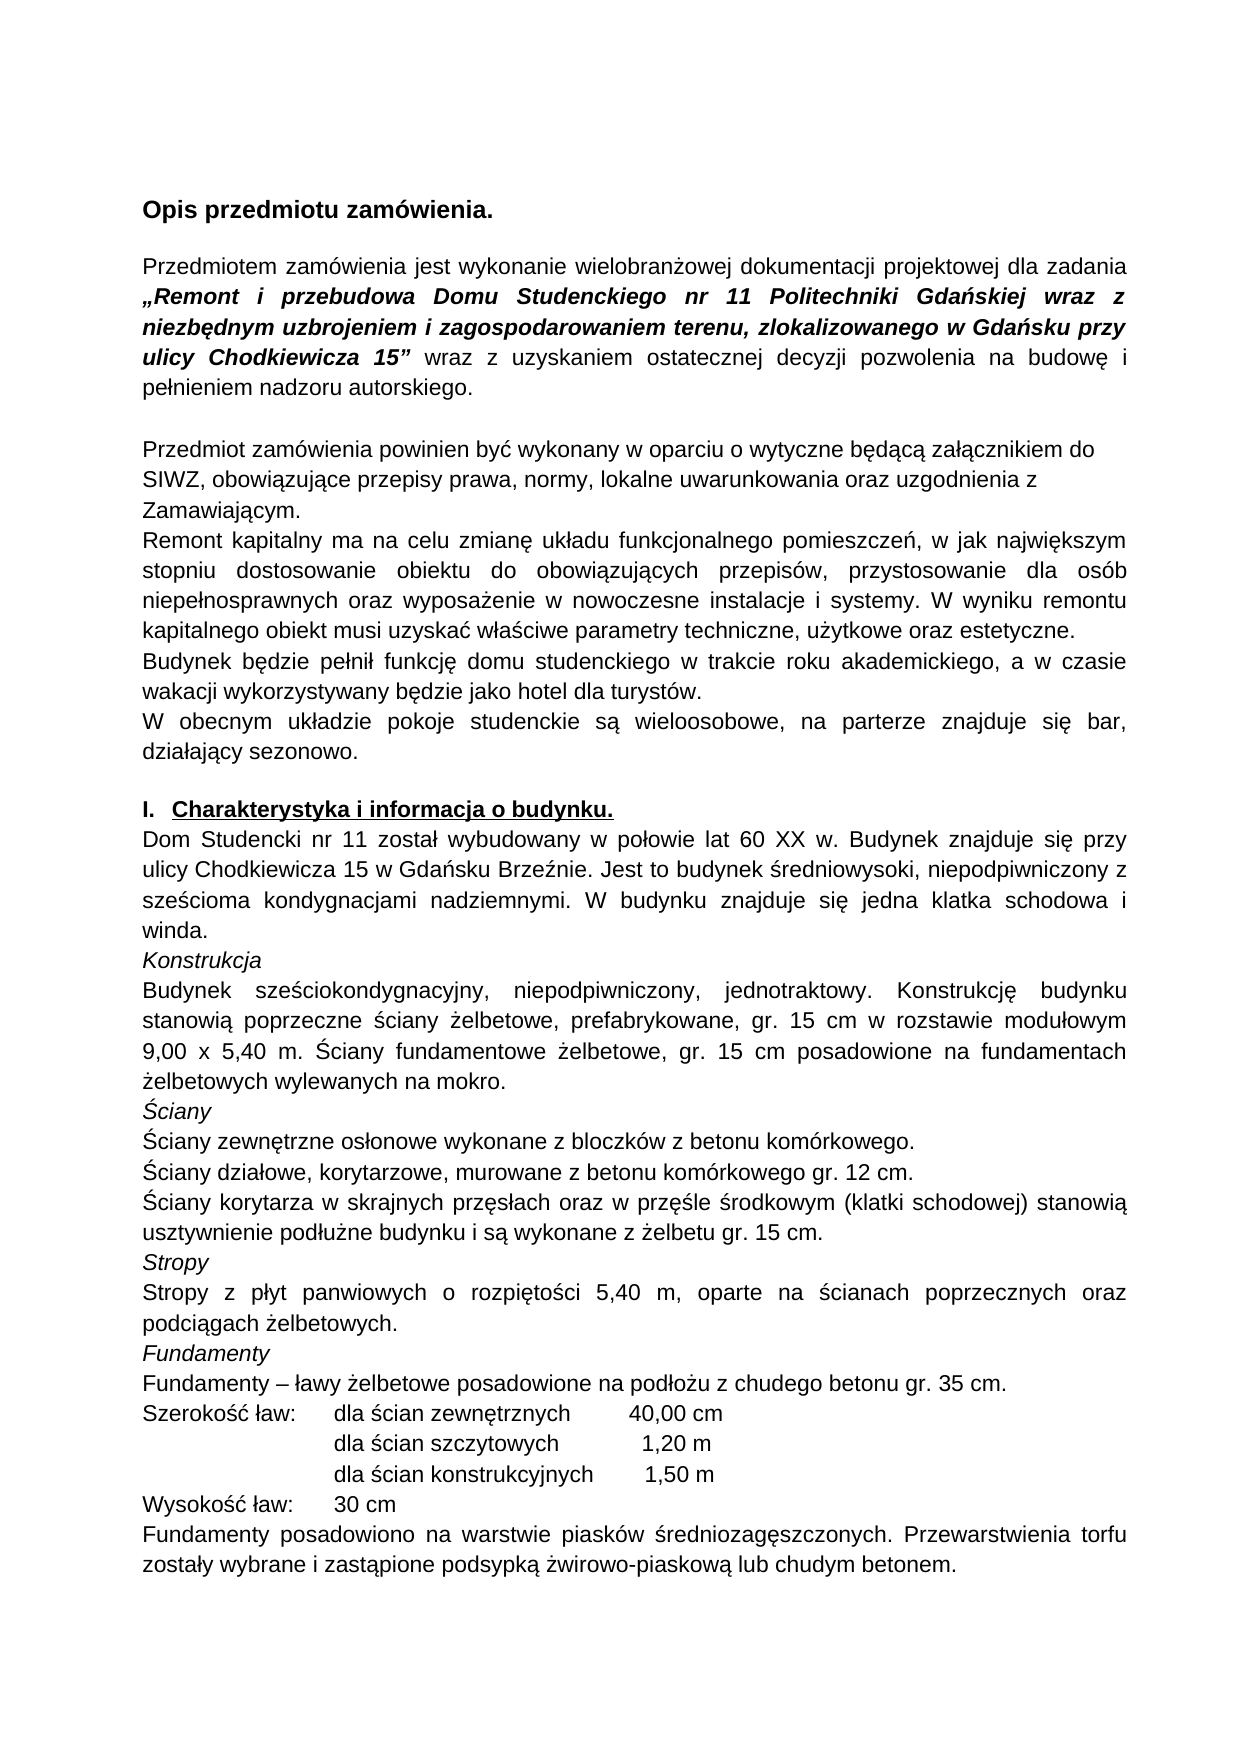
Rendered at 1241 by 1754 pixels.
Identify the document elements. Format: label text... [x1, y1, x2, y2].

list Remont kapitalny ma na celu zmianę układu funkcjonalnego pomieszczeń, w jak największym stopniu dostosowanie obiektu do obowiązujących przepisów, przystosowanie dla osób niepełnosprawnych oraz wyposażenie w nowoczesne instalacje i systemy. W wyniku remontu kapitalnego obiekt musi uzyskać właściwe parametry techniczne, użytkowe oraz estetyczne. [142, 527, 1128, 644]
list Ściany korytarza w skrajnych przęsłach oraz w przęśle środkowym (klatki schodowej) stanowią usztywnienie podłużne budynku i są wykonane z żelbetu gr. 15 cm. [142, 1189, 1128, 1245]
list dla ścian szczytowych 1,20 m [142, 1430, 1128, 1457]
list Ściany działowe, korytarzowe, murowane z betonu komórkowego gr. 12 cm. [142, 1158, 1128, 1185]
list Fundamenty – ławy żelbetowe posadowione na podłożu z chudego betonu gr. 35 cm. [142, 1370, 1128, 1396]
list Szerokość ław: dla ścian zewnętrznych 40,00 cm [142, 1400, 1128, 1427]
list Wysokość ław: 30 cm [142, 1491, 1128, 1517]
list Przedmiotem zamówienia jest wykonanie wielobranżowej dokumentacji projektowej dla zadania „Remont i przebudowa Domu Studenckiego nr 11 Politechniki Gdańskiej wraz z niezbędnym uzbrojeniem i zagospodarowaniem terenu, zlokalizowanego w Gdańsku przy ulicy Chodkiewicza 15” wraz z uzyskaniem ostatecznej decyzji pozwolenia na budowę i pełnieniem nadzoru autorskiego. [142, 253, 1128, 400]
list dla ścian konstrukcyjnych 1,50 m [142, 1461, 1128, 1487]
list Dom Studencki nr 11 został wybudowany w połowie lat 60 XX w. Budynek znajduje się przy ulicy Chodkiewicza 15 w Gdańsku Brzeźnie. Jest to budynek średniowysoki, niepodpiwniczony z sześcioma kondygnacjami nadziemnymi. W budynku znajduje się jedna klatka schodowa i winda. [142, 826, 1128, 943]
text Ściany [112, 1098, 1128, 1124]
list Fundamenty posadowiono na warstwie piasków średniozagęszczonych. Przewarstwienia torfu zostały wybrane i zastąpione podsypką żwirowo-piaskową lub chudym betonem. [142, 1521, 1128, 1578]
list Budynek będzie pełnił funkcję domu studenckiego w trakcie roku akademickiego, a w czasie wakacji wykorzystywany będzie jako hotel dla turystów. [142, 648, 1128, 704]
list Przedmiot zamówienia powinien być wykonany w oparciu o wytyczne będącą załącznikiem do SIWZ, obowiązujące przepisy prawa, normy, lokalne uwarunkowania oraz uzgodnienia z Zamawiającym. [142, 436, 1128, 523]
list W obecnym układzie pokoje studenckie są wieloosobowe, na parterze znajduje się bar, działający sezonowo. [142, 708, 1128, 765]
list Opis przedmiotu zamówienia. [142, 196, 1128, 224]
list Stropy z płyt panwiowych o rozpiętości 5,40 m, oparte na ścianach poprzecznych oraz podciągach żelbetowych. [142, 1279, 1128, 1336]
list Charakterystyka i informacja o budynku. [142, 796, 1128, 822]
list Stropy [142, 1249, 1128, 1276]
list Fundamenty [142, 1340, 1128, 1366]
list Ściany zewnętrzne osłonowe wykonane z bloczków z betonu komórkowego. [142, 1128, 1128, 1155]
list Konstrukcja [142, 947, 1128, 973]
list Budynek sześciokondygnacyjny, niepodpiwniczony, jednotraktowy. Konstrukcję budynku stanowią poprzeczne ściany żelbetowe, prefabrykowane, gr. 15 cm w rozstawie modułowym 9,00 x 5,40 m. Ściany fundamentowe żelbetowe, gr. 15 cm posadowione na fundamentach żelbetowych wylewanych na mokro. [142, 977, 1128, 1094]
